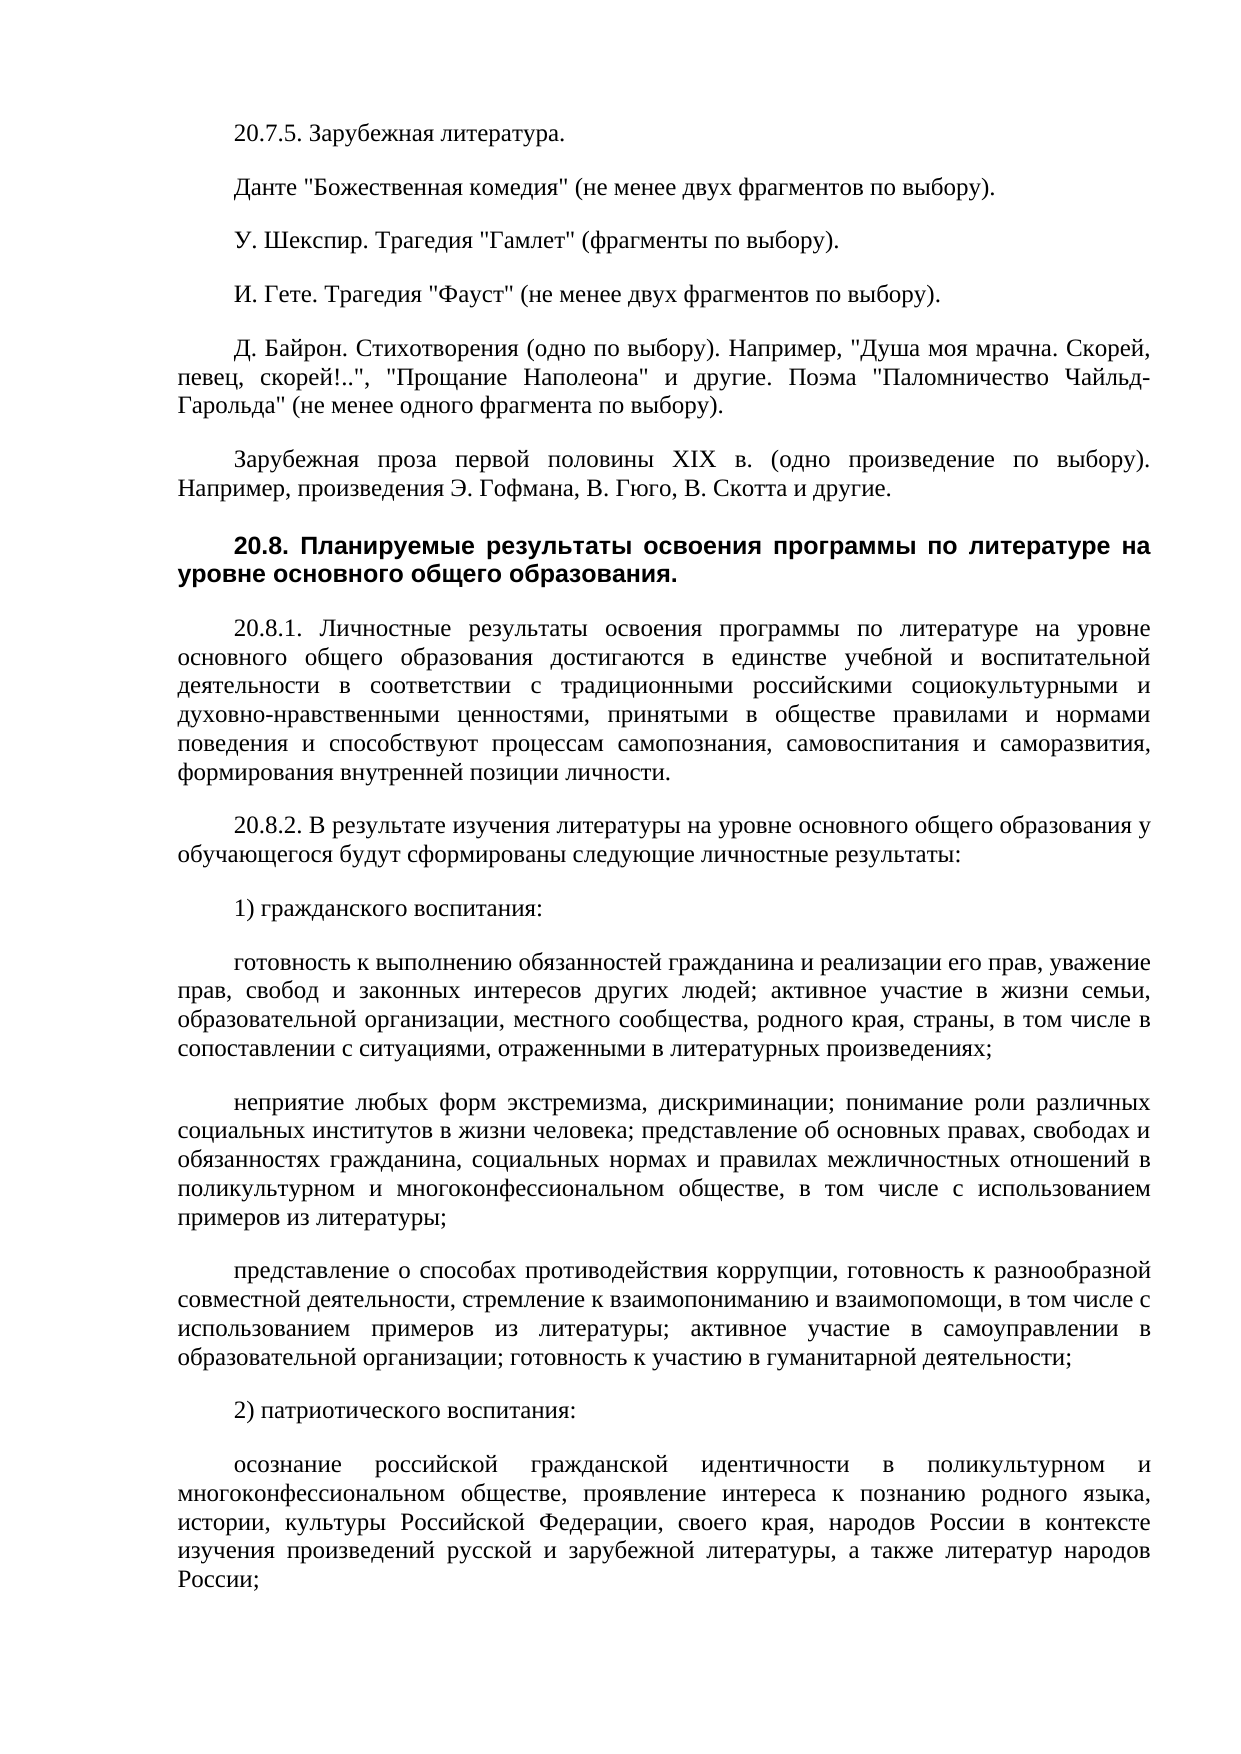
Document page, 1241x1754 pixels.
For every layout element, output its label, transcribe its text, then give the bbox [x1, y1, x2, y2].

text 20.8.2. В результате изучения литературы на уровне основного общего образования у обучающегося будут сформированы следующие личностные результаты: [177, 811, 1152, 868]
text 2) патриотического воспитания: [177, 1396, 1152, 1424]
text готовность к выполнению обязанностей гражданина и реализации его прав, уважение прав, свобод и законных интересов других людей; активное участие в жизни семьи, образовательной организации, местного сообщества, родного края, страны, в том числе в сопоставлении с ситуациями, отраженными в литературных произведениях; [177, 947, 1152, 1062]
text Данте "Божественная комедия" (не менее двух фрагментов по выбору). [177, 172, 1152, 201]
text представление о способах противодействия коррупции, готовность к разнообразной совместной деятельности, стремление к взаимопониманию и взаимопомощи, в том числе с использованием примеров из литературы; активное участие в самоуправлении в образовательной организации; готовность к участию в гуманитарной деятельности; [177, 1256, 1152, 1371]
text Зарубежная проза первой половины XIX в. (одно произведение по выбору). Например, произведения Э. Гофмана, В. Гюго, В. Скотта и другие. [177, 444, 1152, 502]
text 20.7.5. Зарубежная литература. [177, 118, 1152, 147]
text осознание российской гражданской идентичности в поликультурном и многоконфессиональном обществе, проявление интереса к познанию родного языка, истории, культуры Российской Федерации, своего края, народов России в контексте изучения произведений русской и зарубежной литературы, а также литератур народов России; [177, 1449, 1152, 1593]
text 20.8.1. Личностные результаты освоения программы по литературе на уровне основного общего образования достигаются в единстве учебной и воспитательной деятельности в соответствии с традиционными российскими социокультурными и духовно-нравственными ценностями, принятыми в обществе правилами и нормами поведения и способствуют процессам самопознания, самовоспитания и саморазвития, формирования внутренней позиции личности. [177, 613, 1152, 786]
text И. Гете. Трагедия "Фауст" (не менее двух фрагментов по выбору). [177, 279, 1152, 308]
text Д. Байрон. Стихотворения (одно по выбору). Например, "Душа моя мрачна. Скорей, певец, скорей!..", "Прощание Наполеона" и другие. Поэма "Паломничество Чайльд-Гарольда" (не менее одного фрагмента по выбору). [177, 333, 1152, 419]
text 20.8. Планируемые результаты освоения программы по литературе на уровне основного общего образования. [177, 531, 1152, 588]
text 1) гражданского воспитания: [177, 893, 1152, 922]
text У. Шекспир. Трагедия "Гамлет" (фрагменты по выбору). [177, 226, 1152, 254]
text неприятие любых форм экстремизма, дискриминации; понимание роли различных социальных институтов в жизни человека; представление об основных правах, свободах и обязанностях гражданина, социальных нормах и правилах межличностных отношений в поликультурном и многоконфессиональном обществе, в том числе с использованием примеров из литературы; [177, 1087, 1152, 1231]
